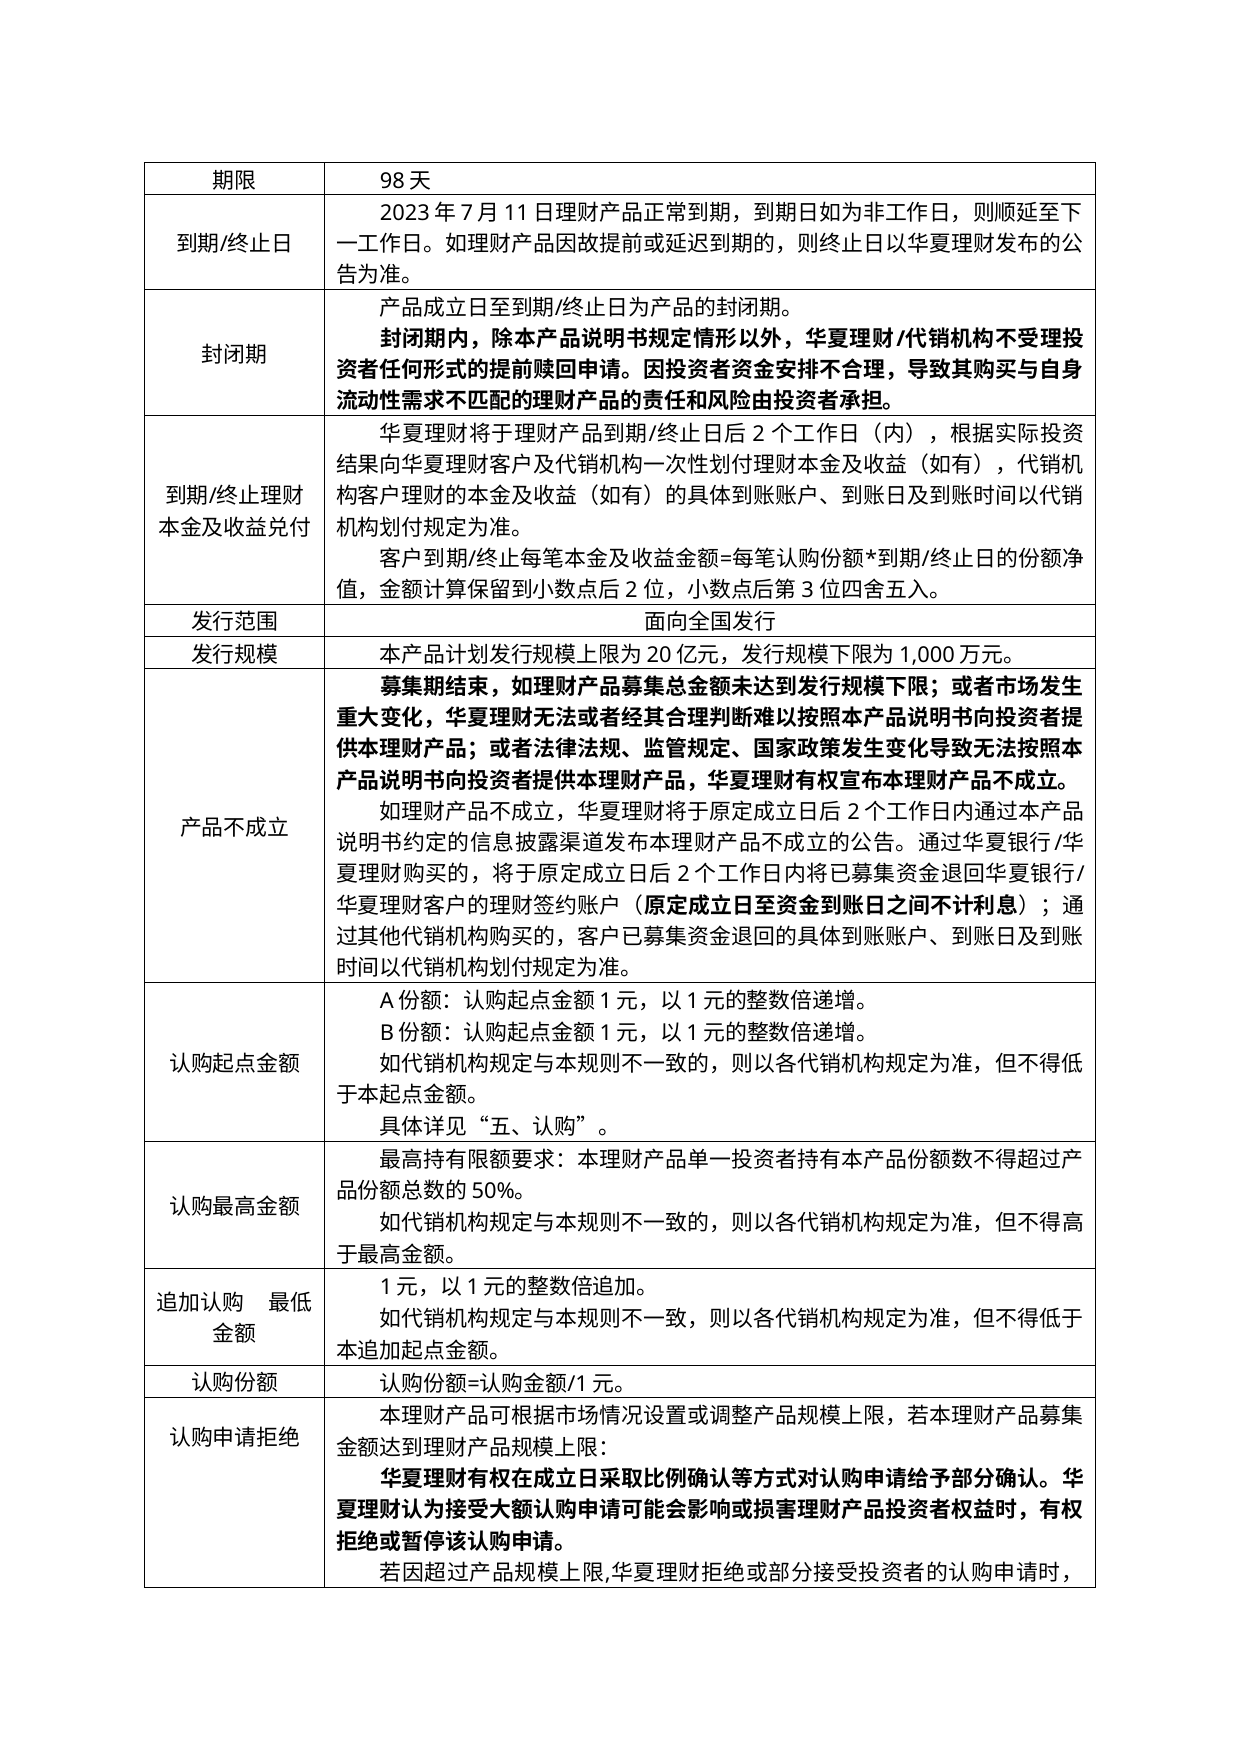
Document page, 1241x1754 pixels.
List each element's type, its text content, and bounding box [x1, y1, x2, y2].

table_cell 认购份额 [145, 1366, 324, 1397]
table_cell 认购申请拒绝 [145, 1398, 324, 1587]
table_cell 发行规模 [145, 637, 324, 668]
table_cell 产品不成立 [145, 669, 324, 982]
table_cell A份额：认购起点金额1元，以1元的整数倍递增。 B份额：认购起点金额1元，以1元的整数倍递增。 如代销机构规定与本规则不一致的，则以各代销机构规定为准，但不得低于本起点金额。 具体详见“五、认购”。 [325, 983, 1095, 1141]
table_cell 认购最高金额 [145, 1142, 324, 1268]
table_cell 到期/终止日 [145, 195, 324, 289]
table_cell 华夏理财将于理财产品到期/终止日后 2 个工作日（内），根据实际投资结果向华夏理财客户及代销机构一次性划付理财本金及收益（如有），代销机构客户理财的本金及收益（如有）的具体到账账户、到账日及到账时间以代销机构划付规定为准。 客户到期/终止每笔本金及收益金额=每笔认购份额*到期/终止日的份额净值，金额计算保留到小数点后 2 位，小数点后第 3 位四舍五入。 [325, 416, 1095, 604]
table_cell 认购起点金额 [145, 983, 324, 1141]
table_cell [325, 1398, 1095, 1587]
table_cell 封闭期 [145, 290, 324, 415]
table_cell 98天 [325, 163, 1095, 194]
table_cell 募集期结束，如理财产品募集总金额未达到发行规模下限；或者市场发生重大变化，华夏理财无法或者经其合理判断难以按照本产品说明书向投资者提供本理财产品；或者法律法规、监管规定、国家政策发生变化导致无法按照本产品说明书向投资者提供本理财产品，华夏理财有权宣布本理财产品不成立。 如理财产品不成立，华夏理财将于原定成立日后2个工作日内通过本产品说明书约定的信息披露渠道发布本理财产品不成立的公告。通过华夏银行/华夏理财购买的，将于原定成立日后2个工作日内将已募集资金退回华夏银行/华夏理财客户的理财签约账户（原定成立日至资金到账日之间不计利息）；通过其他代销机构购买的，客户已募集资金退回的具体到账账户、到账日及到账时间以代销机构划付规定为准。 [325, 669, 1095, 982]
table_cell 1元，以1元的整数倍追加。 如代销机构规定与本规则不一致，则以各代销机构规定为准，但不得低于本追加起点金额。 [325, 1269, 1095, 1364]
table_cell 追加认购 最低金额 [145, 1269, 324, 1364]
table_cell 面向全国发行 [325, 605, 1095, 636]
table_cell 2023年7月11日理财产品正常到期，到期日如为非工作日，则顺延至下一工作日。如理财产品因故提前或延迟到期的，则终止日以华夏理财发布的公告为准。 [325, 195, 1095, 289]
table_cell 本产品计划发行规模上限为20亿元，发行规模下限为1,000万元。 [325, 637, 1095, 668]
table_cell 最高持有限额要求：本理财产品单一投资者持有本产品份额数不得超过产品份额总数的50%。 如代销机构规定与本规则不一致的，则以各代销机构规定为准，但不得高于最高金额。 [325, 1142, 1095, 1268]
table_cell 产品成立日至到期/终止日为产品的封闭期。 封闭期内，除本产品说明书规定情形以外，华夏理财/代销机构不受理投资者任何形式的提前赎回申请。因投资者资金安排不合理，导致其购买与自身流动性需求不匹配的理财产品的责任和风险由投资者承担。 [325, 290, 1095, 415]
table_cell 到期/终止理财本金及收益兑付 [145, 416, 324, 604]
table_cell 期限 [145, 163, 324, 194]
table_cell 认购份额=认购金额/1元。 [325, 1366, 1095, 1397]
table_cell 发行范围 [145, 605, 324, 636]
